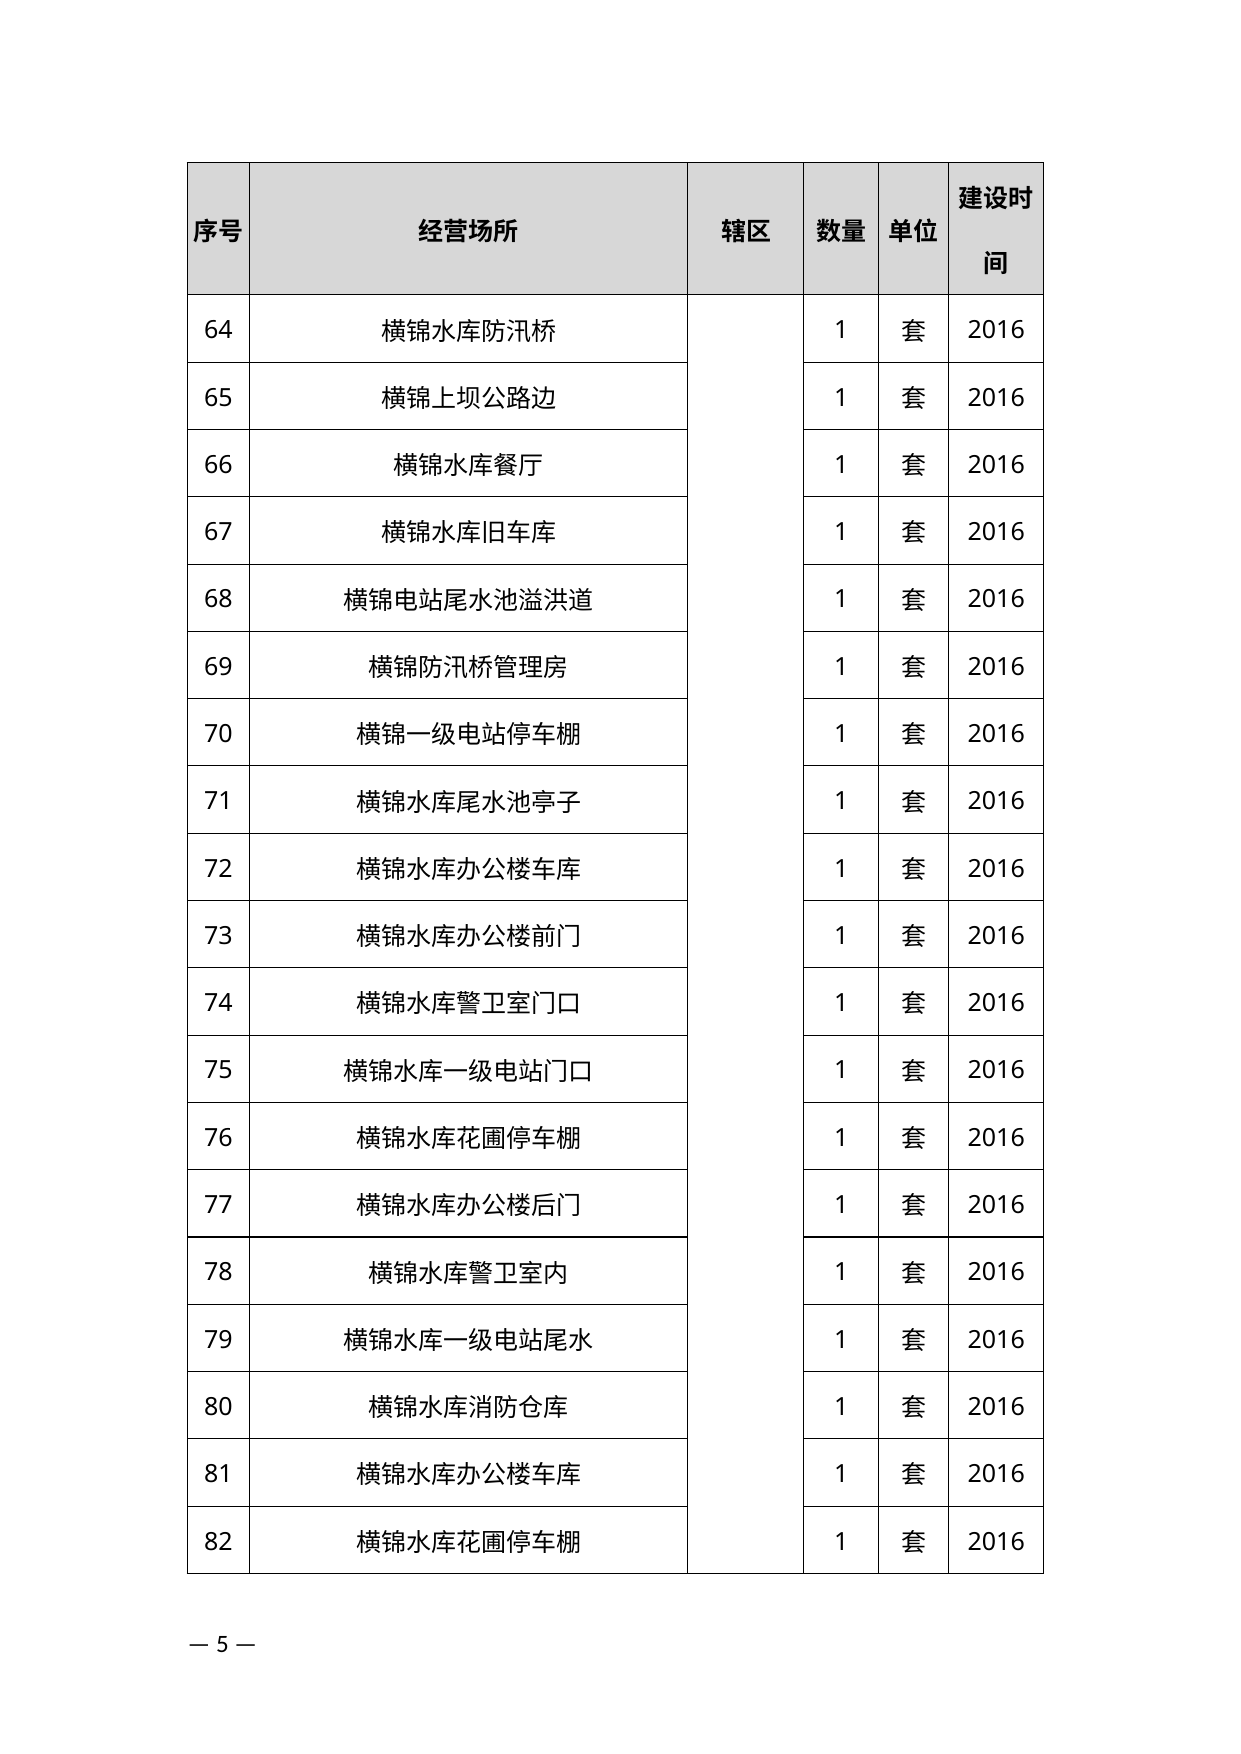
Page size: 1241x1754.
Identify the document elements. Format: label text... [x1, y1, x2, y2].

table_cell 横锦水库旧车库 [250, 497, 687, 563]
table_cell 1 [804, 430, 878, 496]
table_cell 横锦水库消防仓库 [250, 1372, 687, 1438]
table_cell 75 [188, 1036, 249, 1102]
table_cell 套 [879, 565, 948, 631]
table_cell 横锦水库警卫室内 [250, 1238, 687, 1304]
table_cell 套 [879, 1372, 948, 1438]
table_cell 80 [188, 1372, 249, 1438]
table_cell 套 [879, 1238, 948, 1304]
table_cell 71 [188, 766, 249, 833]
table_cell 1 [804, 1036, 878, 1102]
table_cell 81 [188, 1439, 249, 1506]
table_cell 套 [879, 497, 948, 563]
table_cell 70 [188, 699, 249, 765]
table_cell 2016 [949, 497, 1043, 563]
table_cell 2016 [949, 295, 1043, 362]
table_cell 2016 [949, 1036, 1043, 1102]
table_cell 1 [804, 632, 878, 698]
table_cell 66 [188, 430, 249, 496]
table_cell 2016 [949, 699, 1043, 765]
table_cell 2016 [949, 363, 1043, 429]
table_cell 79 [188, 1305, 249, 1371]
table_cell 73 [188, 901, 249, 967]
table_cell 横锦水库办公楼后门 [250, 1170, 687, 1236]
table_cell 横锦水库餐厅 [250, 430, 687, 496]
table_cell 套 [879, 834, 948, 900]
table_cell 1 [804, 497, 878, 563]
table_cell 套 [879, 363, 948, 429]
table_cell 1 [804, 1372, 878, 1438]
table_cell 1 [804, 1439, 878, 1506]
table_cell 横锦一级电站停车棚 [250, 699, 687, 765]
table_cell 横锦水库办公楼车库 [250, 1439, 687, 1506]
table_cell 1 [804, 901, 878, 967]
table_cell 套 [879, 1439, 948, 1506]
table_cell 2016 [949, 766, 1043, 833]
table_header 建设时间 [949, 163, 1043, 294]
table_cell 横锦水库防汛桥 [250, 295, 687, 362]
table_cell 2016 [949, 901, 1043, 967]
table_cell 套 [879, 699, 948, 765]
table_cell 68 [188, 565, 249, 631]
table_header 序号 [188, 163, 249, 294]
table_cell 2016 [949, 1103, 1043, 1169]
table_header 辖区 [688, 163, 803, 294]
table_cell 1 [804, 834, 878, 900]
table_cell 2016 [949, 632, 1043, 698]
table_cell 2016 [949, 565, 1043, 631]
table_cell 1 [804, 565, 878, 631]
table_cell 64 [188, 295, 249, 362]
table_cell 65 [188, 363, 249, 429]
table_cell 74 [188, 968, 249, 1034]
table_cell 76 [188, 1103, 249, 1169]
table_cell 2016 [949, 430, 1043, 496]
table_cell 套 [879, 1036, 948, 1102]
table_cell 1 [804, 968, 878, 1034]
table_cell 横锦电站尾水池溢洪道 [250, 565, 687, 631]
table_cell 2016 [949, 1305, 1043, 1371]
table_cell 72 [188, 834, 249, 900]
table_cell 横锦水库一级电站门口 [250, 1036, 687, 1102]
table_cell 1 [804, 1507, 878, 1573]
table_cell 1 [804, 295, 878, 362]
table_cell 套 [879, 766, 948, 833]
table_cell 套 [879, 1305, 948, 1371]
table_header 经营场所 [250, 163, 687, 294]
table_cell 套 [879, 1170, 948, 1236]
table_cell 套 [879, 295, 948, 362]
table_cell 套 [879, 1103, 948, 1169]
table_cell 2016 [949, 968, 1043, 1034]
table_cell 套 [879, 632, 948, 698]
table_cell 横锦上坝公路边 [250, 363, 687, 429]
table_cell 2016 [949, 834, 1043, 900]
table_cell 横锦水库一级电站尾水 [250, 1305, 687, 1371]
table_cell 2016 [949, 1372, 1043, 1438]
table_cell 套 [879, 1507, 948, 1573]
table_cell 2016 [949, 1170, 1043, 1236]
table_cell 套 [879, 901, 948, 967]
table_cell 67 [188, 497, 249, 563]
table_cell 横锦水库尾水池亭子 [250, 766, 687, 833]
table_cell 套 [879, 430, 948, 496]
table_cell 2016 [949, 1439, 1043, 1506]
table_cell 1 [804, 766, 878, 833]
table_cell 横锦防汛桥管理房 [250, 632, 687, 698]
table_cell 1 [804, 1103, 878, 1169]
table_cell 横锦水库警卫室门口 [250, 968, 687, 1034]
table_header 数量 [804, 163, 878, 294]
table_header 单位 [879, 163, 948, 294]
table_cell 1 [804, 1305, 878, 1371]
table_cell 1 [804, 363, 878, 429]
table_cell 1 [804, 1238, 878, 1304]
table_cell 横锦水库办公楼车库 [250, 834, 687, 900]
table_cell 1 [804, 1170, 878, 1236]
table_cell 套 [879, 968, 948, 1034]
table_cell 78 [188, 1238, 249, 1304]
table_cell 横锦水库办公楼前门 [250, 901, 687, 967]
table_cell 横锦水库花圃停车棚 [250, 1507, 687, 1573]
table_cell 2016 [949, 1507, 1043, 1573]
table_cell 1 [804, 699, 878, 765]
table_cell 2016 [949, 1238, 1043, 1304]
table_cell 82 [188, 1507, 249, 1573]
table_cell 横锦水库花圃停车棚 [250, 1103, 687, 1169]
table_cell 69 [188, 632, 249, 698]
table_cell 77 [188, 1170, 249, 1236]
